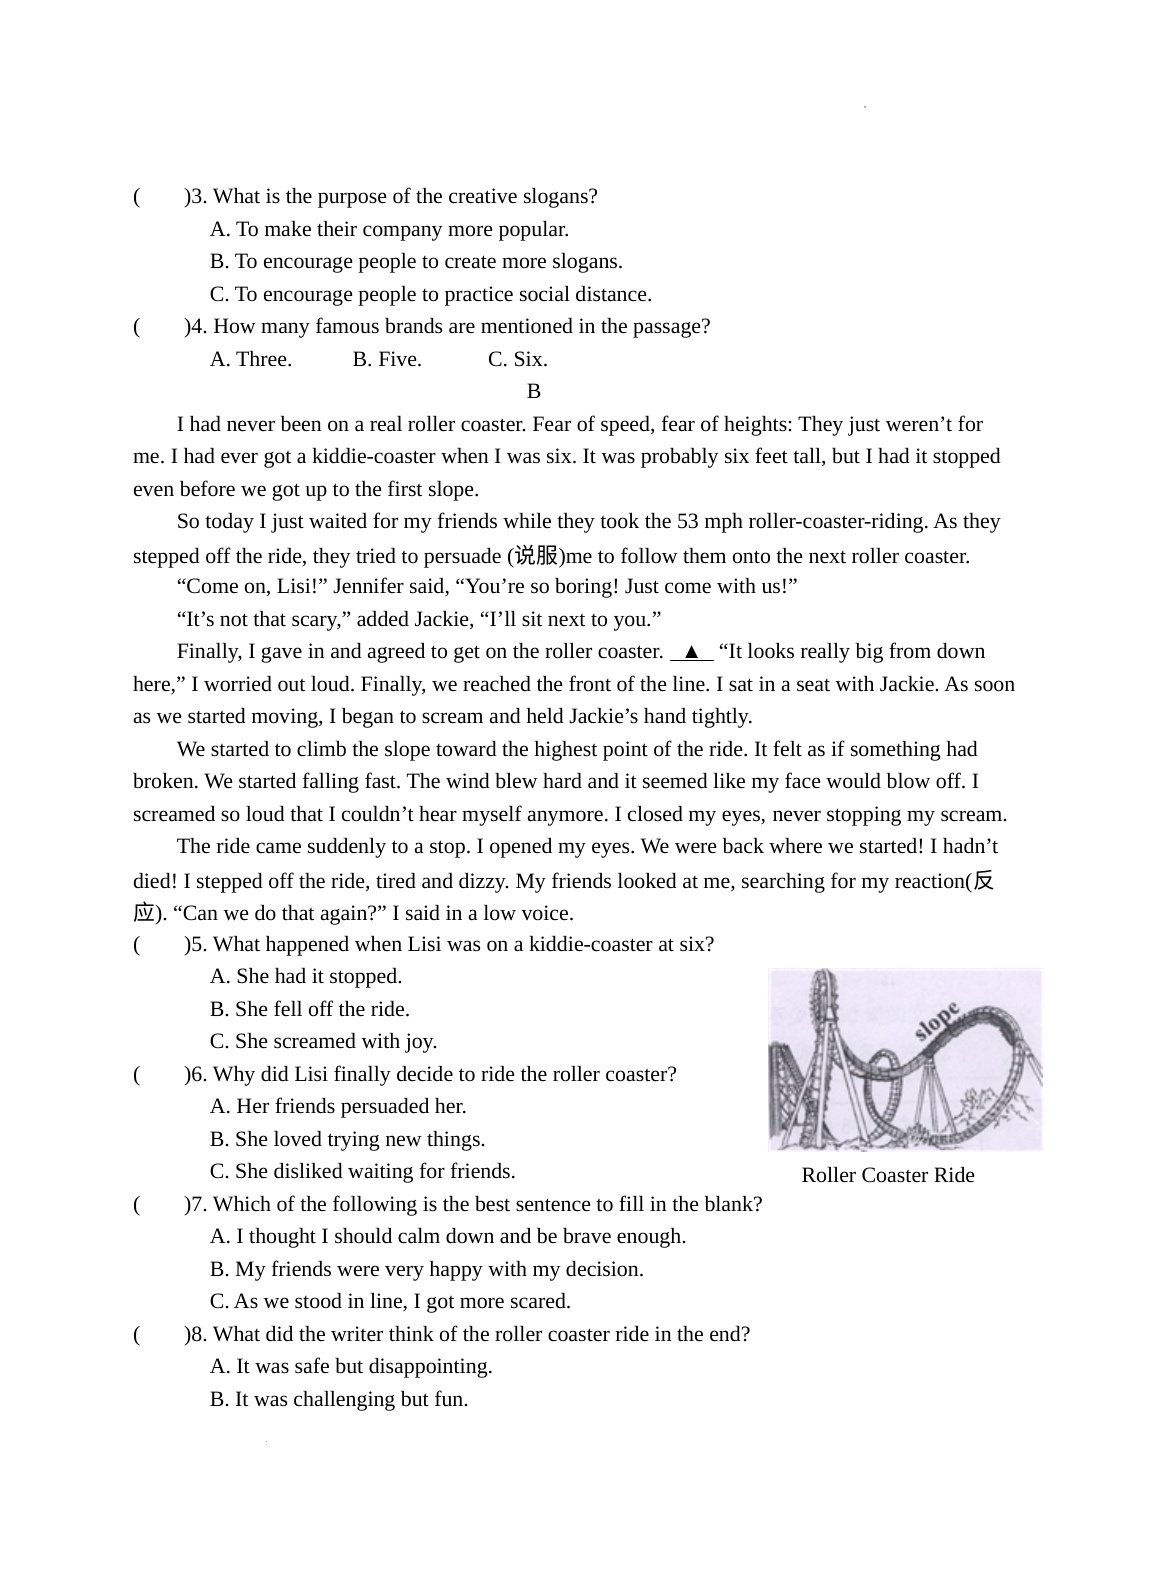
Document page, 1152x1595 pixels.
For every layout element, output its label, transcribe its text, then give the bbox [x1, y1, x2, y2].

text C. She disliked waiting for friends. [133, 1155, 1019, 1187]
text I had never been on a real roller coaster. Fear of speed, fear of heights: They just weren’t for me. I had ever got a kiddie-coaster when I was six. It was probably six feet tall, but I had it stopped even before we got up to the first slope. [133, 407, 1019, 505]
text A. To make their company more popular. [133, 212, 1019, 245]
text ( )3. What is the purpose of the creative slogans? [133, 180, 1019, 212]
text B. It was challenging but fun. [133, 1382, 1019, 1415]
text A. She had it stopped. [133, 960, 1019, 992]
text B [133, 375, 1019, 407]
text ( )8. What did the writer think of the roller coaster ride in the end? [133, 1317, 1019, 1350]
text C. She screamed with joy. [133, 1025, 768, 1057]
text “It’s not that scary,” added Jackie, “I’ll sit next to you.” [133, 602, 1019, 635]
text ( )5. What happened when Lisi was on a kiddie-coaster at six? [133, 927, 1019, 960]
text B. She loved trying new things. [133, 1122, 1019, 1155]
text We started to climb the slope toward the highest point of the ride. It felt as if something had broken. We started falling fast. The wind blew hard and it seemed like my face would blow off. I screamed so loud that I couldn’t hear myself anymore. I closed my eyes, never stopping my scream. [133, 732, 1019, 830]
text B. My friends were very happy with my decision. [133, 1252, 1019, 1285]
text C. To encourage people to practice social distance. [133, 277, 1019, 310]
text The ride came suddenly to a stop. I opened my eyes. We were back where we started! I hadn’t died! I stepped off the ride, tired and dizzy. My friends looked at me, searching for my reaction(反应). “Can we do that again?” I said in a low voice. [133, 830, 1019, 927]
text B. She fell off the ride. [133, 992, 768, 1025]
text C. As we stood in line, I got more scared. [133, 1285, 1019, 1317]
text So today I just waited for my friends while they took the 53 mph roller-coaster-riding. As they stepped off the ride, they tried to persuade (说服)me to follow them onto the next roller coaster. [133, 505, 1019, 570]
text A. It was safe but disappointing. [133, 1350, 1019, 1382]
text A. Her friends persuaded her. [133, 1090, 768, 1122]
text A. Three. B. Five. C. Six. [133, 342, 1019, 375]
text ( )4. How many famous brands are mentioned in the passage? [133, 310, 1019, 342]
text ( )7. Which of the following is the best sentence to fill in the blank? [133, 1187, 1019, 1220]
text Finally, I gave in and agreed to get on the roller coaster. ▲ “It looks really big from down here,” I worried out loud. Finally, we reached the front of the line. I sat in a seat with Jackie. As soon as we started moving, I began to scream and held Jackie’s hand tightly. [133, 635, 1019, 732]
text ( )6. Why did Lisi finally decide to ride the roller coaster? [133, 1057, 768, 1090]
picture [768, 968, 1043, 1152]
text “Come on, Lisi!” Jennifer said, “You’re so boring! Just come with us!” [133, 570, 1019, 602]
text A. I thought I should calm down and be brave enough. [133, 1220, 1019, 1252]
text B. To encourage people to create more slogans. [133, 245, 1019, 277]
